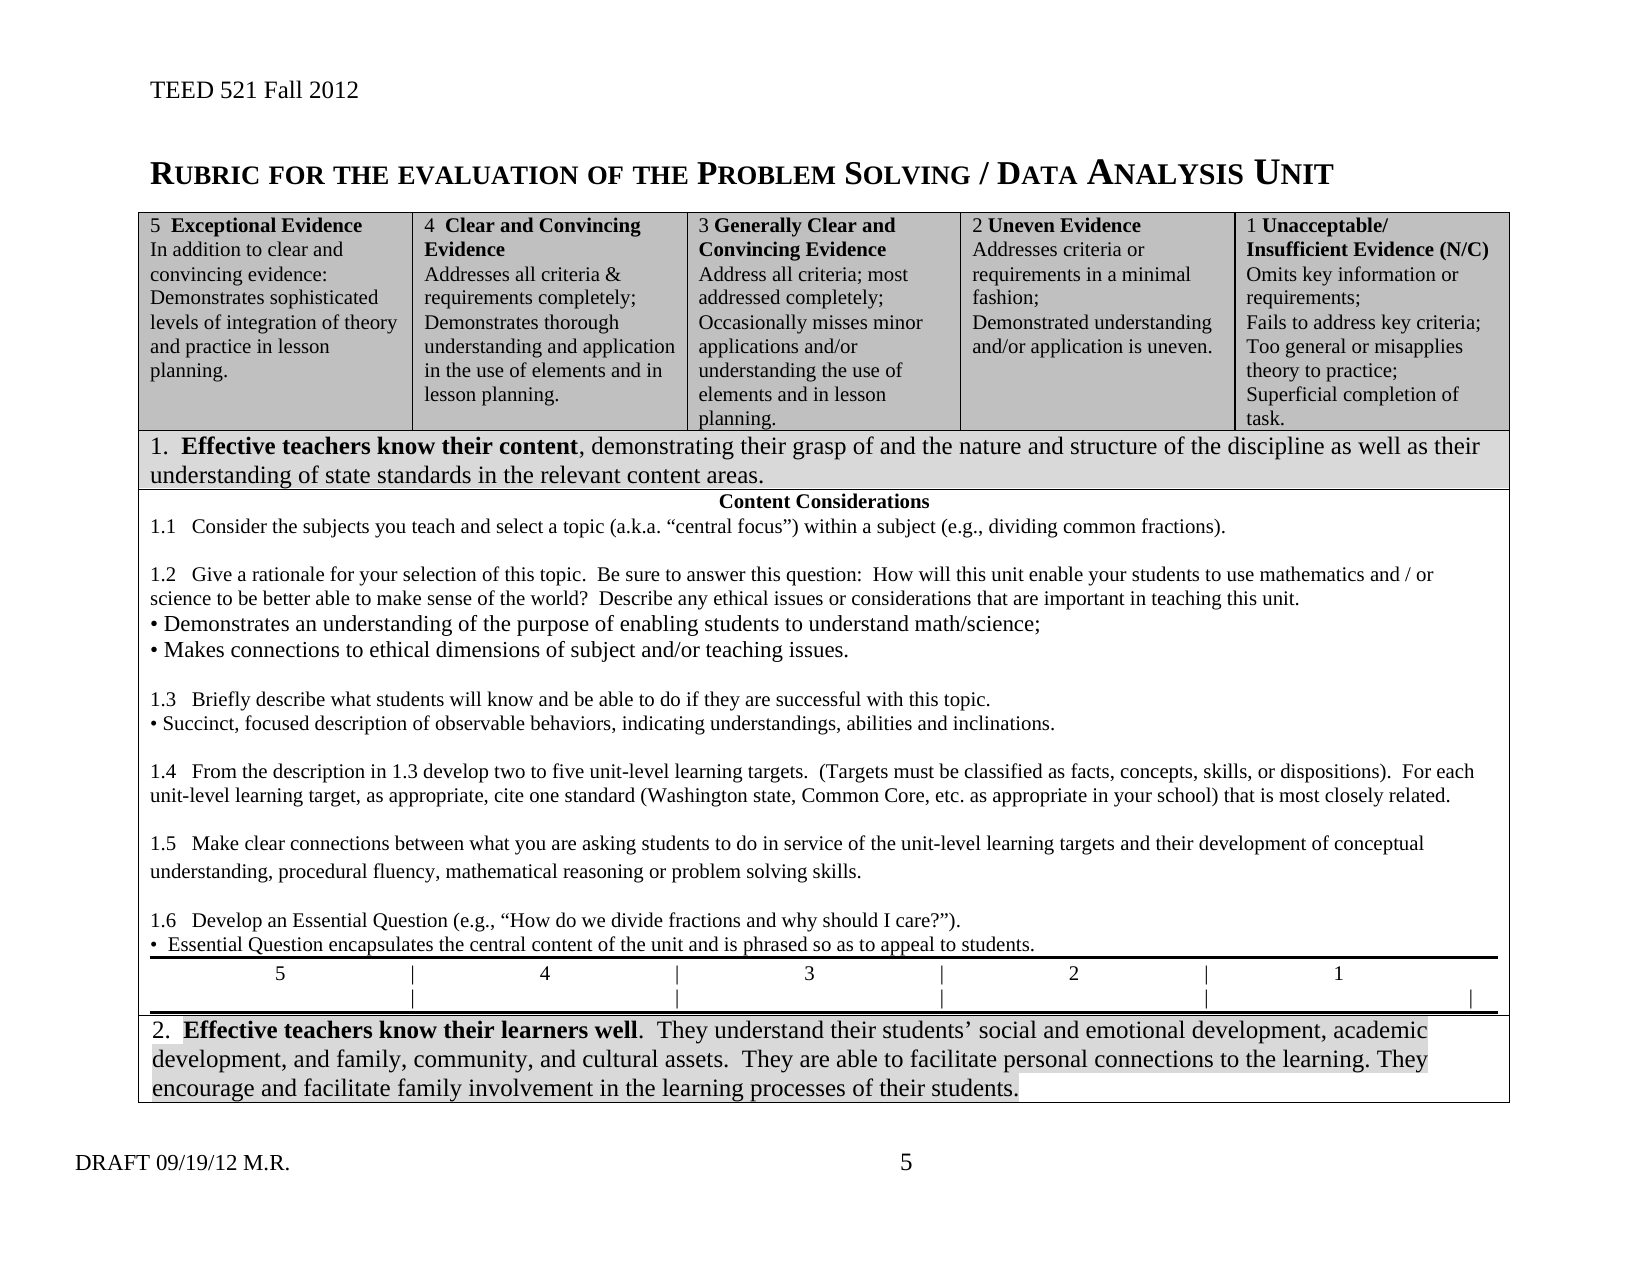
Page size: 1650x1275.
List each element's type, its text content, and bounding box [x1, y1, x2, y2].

table_header 4 Clear and Convincing Evidence Addresses all criteria & requirements completely; Demonstrates thorough understanding and application in the use of elements and in lesson planning. [413, 213, 687, 430]
table_header 2 Uneven Evidence Addresses criteria or requirements in a minimal fashion; Demonstrated understanding and/or application is uneven. [961, 213, 1234, 430]
table_cell 1. Effective teachers know their content, demonstrating their grasp of and the nature and structure of the discipline as well as their understanding of state standards in the relevant content areas. [139, 431, 1509, 488]
table_cell 2. Effective teachers know their learners well. They understand their students’ social and emotional development, academic development, and family, community, and cultural assets. They are able to facilitate personal connections to the learning. They encourage and facilitate family involvement in the learning processes of their students. [1019, 1016, 1509, 1102]
table_header 1 Unacceptable/ Insufficient Evidence (N/C) Omits key information or requirements; Fails to address key criteria; Too general or misapplies theory to practice; Superficial completion of task. [1236, 213, 1509, 430]
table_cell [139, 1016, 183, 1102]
table_header 3 Generally Clear and Convincing Evidence Address all criteria; most addressed completely; Occasionally misses minor applications and/or understanding the use of elements and in lesson planning. [688, 213, 960, 430]
table_header 5 Exceptional Evidence In addition to clear and convincing evidence: Demonstrates sophisticated levels of integration of theory and practice in lesson planning. [139, 213, 412, 430]
text Rubric for the evaluation of the Problem Solving / Data Analysis Unit [150, 150, 1481, 193]
table_cell Content Considerations 1.1 Consider the subjects you teach and select a topic (a.k.a. “central focus”) within a subject (e.g., dividing common fractions). 1.2 Give a rationale for your selection of this topic. Be sure to answer this question: How will this unit enable your students to use mathematics and / or science to be better able to make sense of the world? Describe any ethical issues or considerations that are important in teaching this unit. • Demonstrates an understanding of the purpose of enabling students to understand math/science; • Makes connections to ethical dimensions of subject and/or teaching issues. 1.3 Briefly describe what students will know and be able to do if they are successful with this topic. • Succinct, focused description of observable behaviors, indicating understandings, abilities and inclinations. 1.4 From the description in 1.3 develop two to five unit-level learning targets. (Targets must be classified as facts, concepts, skills, or dispositions). For each unit-level learning target, as appropriate, cite one standard (Washington state, Common Core, etc. as appropriate in your school) that is most closely related. 1.5 Make clear connections between what you are asking students to do in service of the unit-level learning targets and their development of conceptual understanding, procedural fluency, mathematical reasoning or problem solving skills. 1.6 Develop an Essential Question (e.g., “How do we divide fractions and why should I care?”). • Essential Question encapsulates the central content of the unit and is phrased so as to appeal to students. 5 | 4 | 3 | 2 | 1 | | | | | [139, 490, 1509, 1014]
